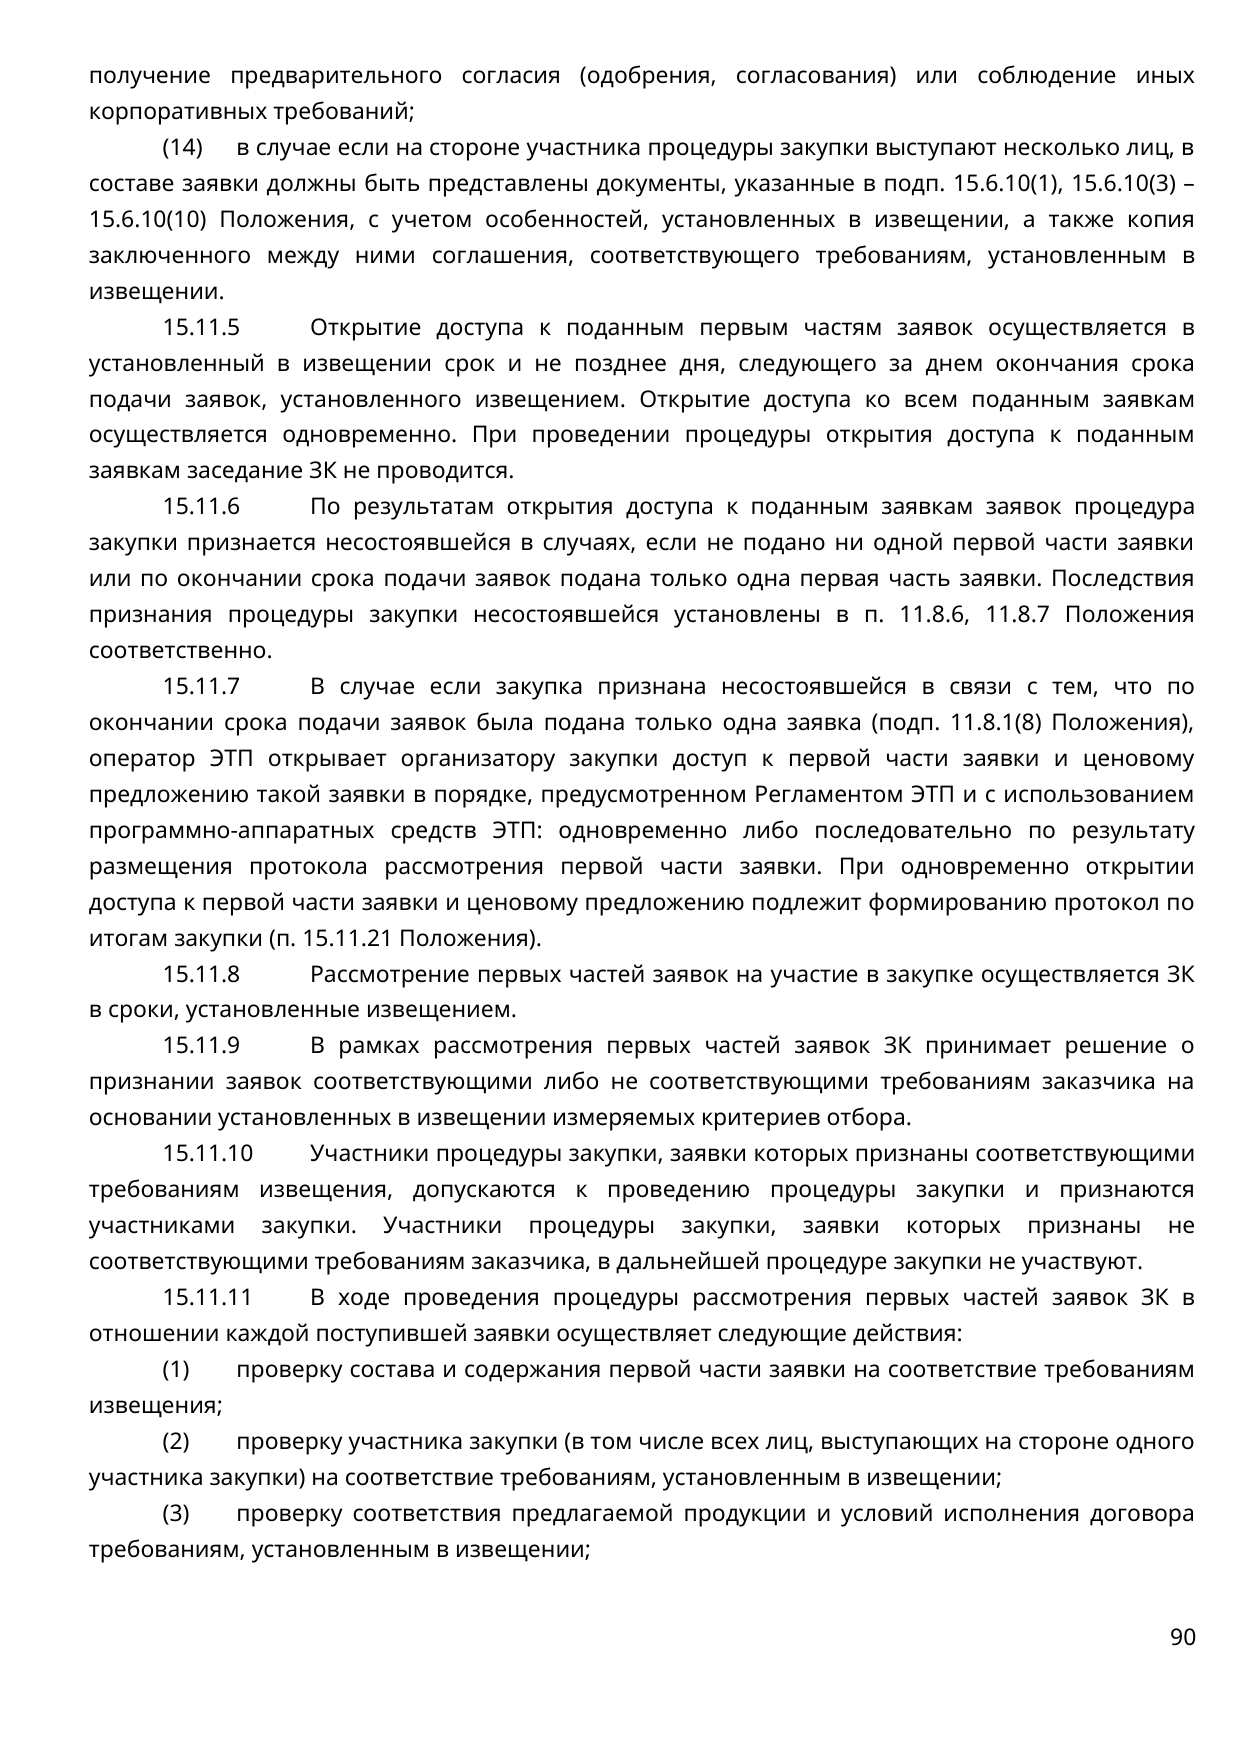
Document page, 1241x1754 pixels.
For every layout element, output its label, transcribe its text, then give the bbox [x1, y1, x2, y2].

text 15.11.7 В случае если закупка признана несостоявшейся в связи с тем, что по окончании срока подачи заявок была подана только одна заявка (подп. 11.8.1(8) Положения), оператор ЭТП открывает организатору закупки доступ к первой части заявки и ценовому предложению такой заявки в порядке, предусмотренном Регламентом ЭТП и с использованием программно-аппаратных средств ЭТП: одновременно либо последовательно по результату размещения протокола рассмотрения первой части заявки. При одновременно открытии доступа к первой части заявки и ценовому предложению подлежит формированию протокол по итогам закупки (п. 15.11.21 Положения). [89, 670, 1196, 953]
text 15.11.6 По результатам открытия доступа к поданным заявкам заявок процедура закупки признается несостоявшейся в случаях, если не подано ни одной первой части заявки или по окончании срока подачи заявок подана только одна первая часть заявки. Последствия признания процедуры закупки несостоявшейся установлены в п. 11.8.6, 11.8.7 Положения соответственно. [89, 490, 1196, 665]
text (2) проверку участника закупки (в том числе всех лиц, выступающих на стороне одного участника закупки) на соответствие требованиям, установленным в извещении; [89, 1425, 1196, 1492]
text (14) в случае если на стороне участника процедуры закупки выступают несколько лиц, в составе заявки должны быть представлены документы, указанные в подп. 15.6.10(1), 15.6.10(3) – 15.6.10(10) Положения, с учетом особенностей, установленных в извещении, а также копия заключенного между ними соглашения, соответствующего требованиям, установленным в извещении. [89, 131, 1196, 306]
text (1) проверку состава и содержания первой части заявки на соответствие требованиям извещения; [89, 1353, 1196, 1420]
text 15.11.9 В рамках рассмотрения первых частей заявок ЗК принимает решение о признании заявок соответствующими либо не соответствующими требованиям заказчика на основании установленных в извещении измеряемых критериев отбора. [89, 1029, 1196, 1132]
text 15.11.10 Участники процедуры закупки, заявки которых признаны соответствующими требованиям извещения, допускаются к проведению процедуры закупки и признаются участниками закупки. Участники процедуры закупки, заявки которых признаны не соответствующими требованиям заказчика, в дальнейшей процедуре закупки не участвуют. [89, 1137, 1196, 1276]
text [89, 59, 1196, 126]
text 15.11.11 В ходе проведения процедуры рассмотрения первых частей заявок ЗК в отношении каждой поступившей заявки осуществляет следующие действия: [89, 1281, 1196, 1348]
text 15.11.5 Открытие доступа к поданным первым частям заявок осуществляется в установленный в извещении срок и не позднее дня, следующего за днем окончания срока подачи заявок, установленного извещением. Открытие доступа ко всем поданным заявкам осуществляется одновременно. При проведении процедуры открытия доступа к поданным заявкам заседание ЗК не проводится. [89, 311, 1196, 486]
text 15.11.8 Рассмотрение первых частей заявок на участие в закупке осуществляется ЗК в сроки, установленные извещением. [89, 957, 1196, 1025]
text (3) проверку соответствия предлагаемой продукции и условий исполнения договора требованиям, установленным в извещении; [89, 1497, 1196, 1564]
